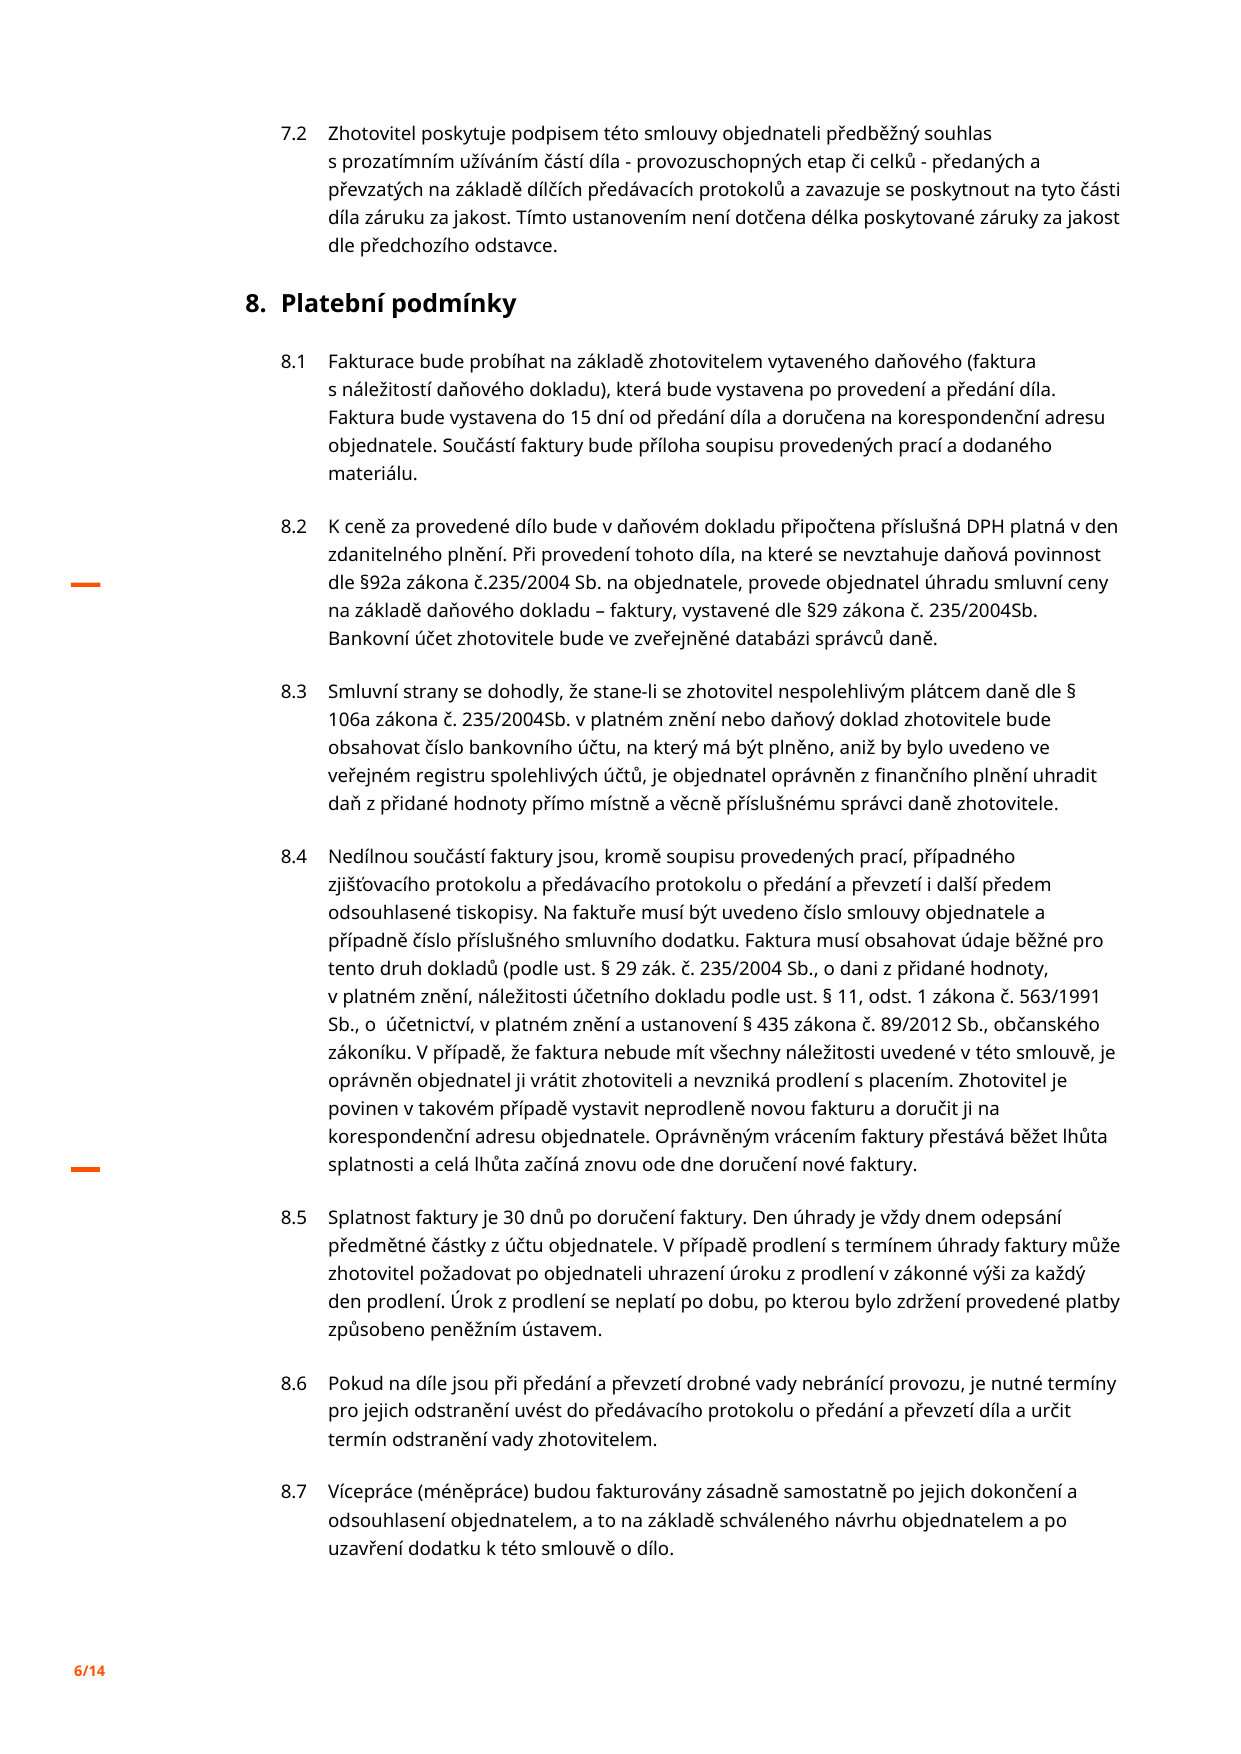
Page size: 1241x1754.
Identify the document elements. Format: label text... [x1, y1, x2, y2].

list Nedílnou součástí faktury jsou, kromě soupisu provedených prací, případného zjišťovacího protokolu a předávacího protokolu o předání a převzetí i další předem odsouhlasené tiskopisy. Na faktuře musí být uvedeno číslo smlouvy objednatele a případně číslo příslušného smluvního dodatku. Faktura musí obsahovat údaje běžné pro tento druh dokladů (podle ust. § 29 zák. č. 235/2004 Sb., o dani z přidané hodnoty, v platném znění, náležitosti účetního dokladu podle ust. § 11, odst. 1 zákona č. 563/1991 Sb., o účetnictví, v platném znění a ustanovení § 435 zákona č. 89/2012 Sb., občanského zákoníku. V případě, že faktura nebude mít všechny náležitosti uvedené v této smlouvě, je oprávněn objednatel ji vrátit zhotoviteli a nevzniká prodlení s placením. Zhotovitel je povinen v takovém případě vystavit neprodleně novou fakturu a doručit ji na korespondenční adresu objednatele. Oprávněným vrácením faktury přestává běžet lhůta splatnosti a celá lhůta začíná znovu ode dne doručení nové faktury. [281, 843, 1122, 1177]
list Smluvní strany se dohodly, že stane-li se zhotovitel nespolehlivým plátcem daně dle § 106a zákona č. 235/2004Sb. v platném znění nebo daňový doklad zhotovitele bude obsahovat číslo bankovního účtu, na který má být plněno, aniž by bylo uvedeno ve veřejném registru spolehlivých účtů, je objednatel oprávněn z finančního plnění uhradit daň z přidané hodnoty přímo místně a věcně příslušnému správci daně zhotovitele. [281, 678, 1122, 816]
list Zhotovitel poskytuje podpisem této smlouvy objednateli předběžný souhlas s prozatímním užíváním částí díla - provozuschopných etap či celků - předaných a převzatých na základě dílčích předávacích protokolů a zavazuje se poskytnout na tyto části díla záruku za jakost. Tímto ustanovením není dotčena délka poskytované záruky za jakost dle předchozího odstavce. [281, 121, 1122, 258]
list Splatnost faktury je 30 dnů po doručení faktury. Den úhrady je vždy dnem odepsání předmětné částky z účtu objednatele. V případě prodlení s termínem úhrady faktury může zhotovitel požadovat po objednateli uhrazení úroku z prodlení v zákonné výši za každý den prodlení. Úrok z prodlení se neplatí po dobu, po kterou bylo zdržení provedené platby způsobeno peněžním ústavem. [281, 1205, 1122, 1342]
list Platební podmínky [245, 286, 1122, 320]
list Fakturace bude probíhat na základě zhotovitelem vytaveného daňového (faktura s náležitostí daňového dokladu), která bude vystavena po provedení a předání díla. Faktura bude vystavena do 15 dní od předání díla a doručena na korespondenční adresu objednatele. Součástí faktury bude příloha soupisu provedených prací a dodaného materiálu. [281, 348, 1122, 486]
list K ceně za provedené dílo bude v daňovém dokladu připočtena příslušná DPH platná v den zdanitelného plnění. Při provedení tohoto díla, na které se nevztahuje daňová povinnost dle §92a zákona č.235/2004 Sb. na objednatele, provede objednatel úhradu smluvní ceny na základě daňového dokladu – faktury, vystavené dle §29 zákona č. 235/2004Sb. Bankovní účet zhotovitele bude ve zveřejněné databázi správců daně. [281, 513, 1122, 651]
list Pokud na díle jsou při předání a převzetí drobné vady nebránící provozu, je nutné termíny pro jejich odstranění uvést do předávacího protokolu o předání a převzetí díla a určit termín odstranění vady zhotovitelem. [281, 1370, 1122, 1451]
list Vícepráce (méněpráce) budou fakturovány zásadně samostatně po jejich dokončení a odsouhlasení objednatelem, a to na základě schváleného návrhu objednatelem a po uzavření dodatku k této smlouvě o dílo. [281, 1479, 1122, 1560]
